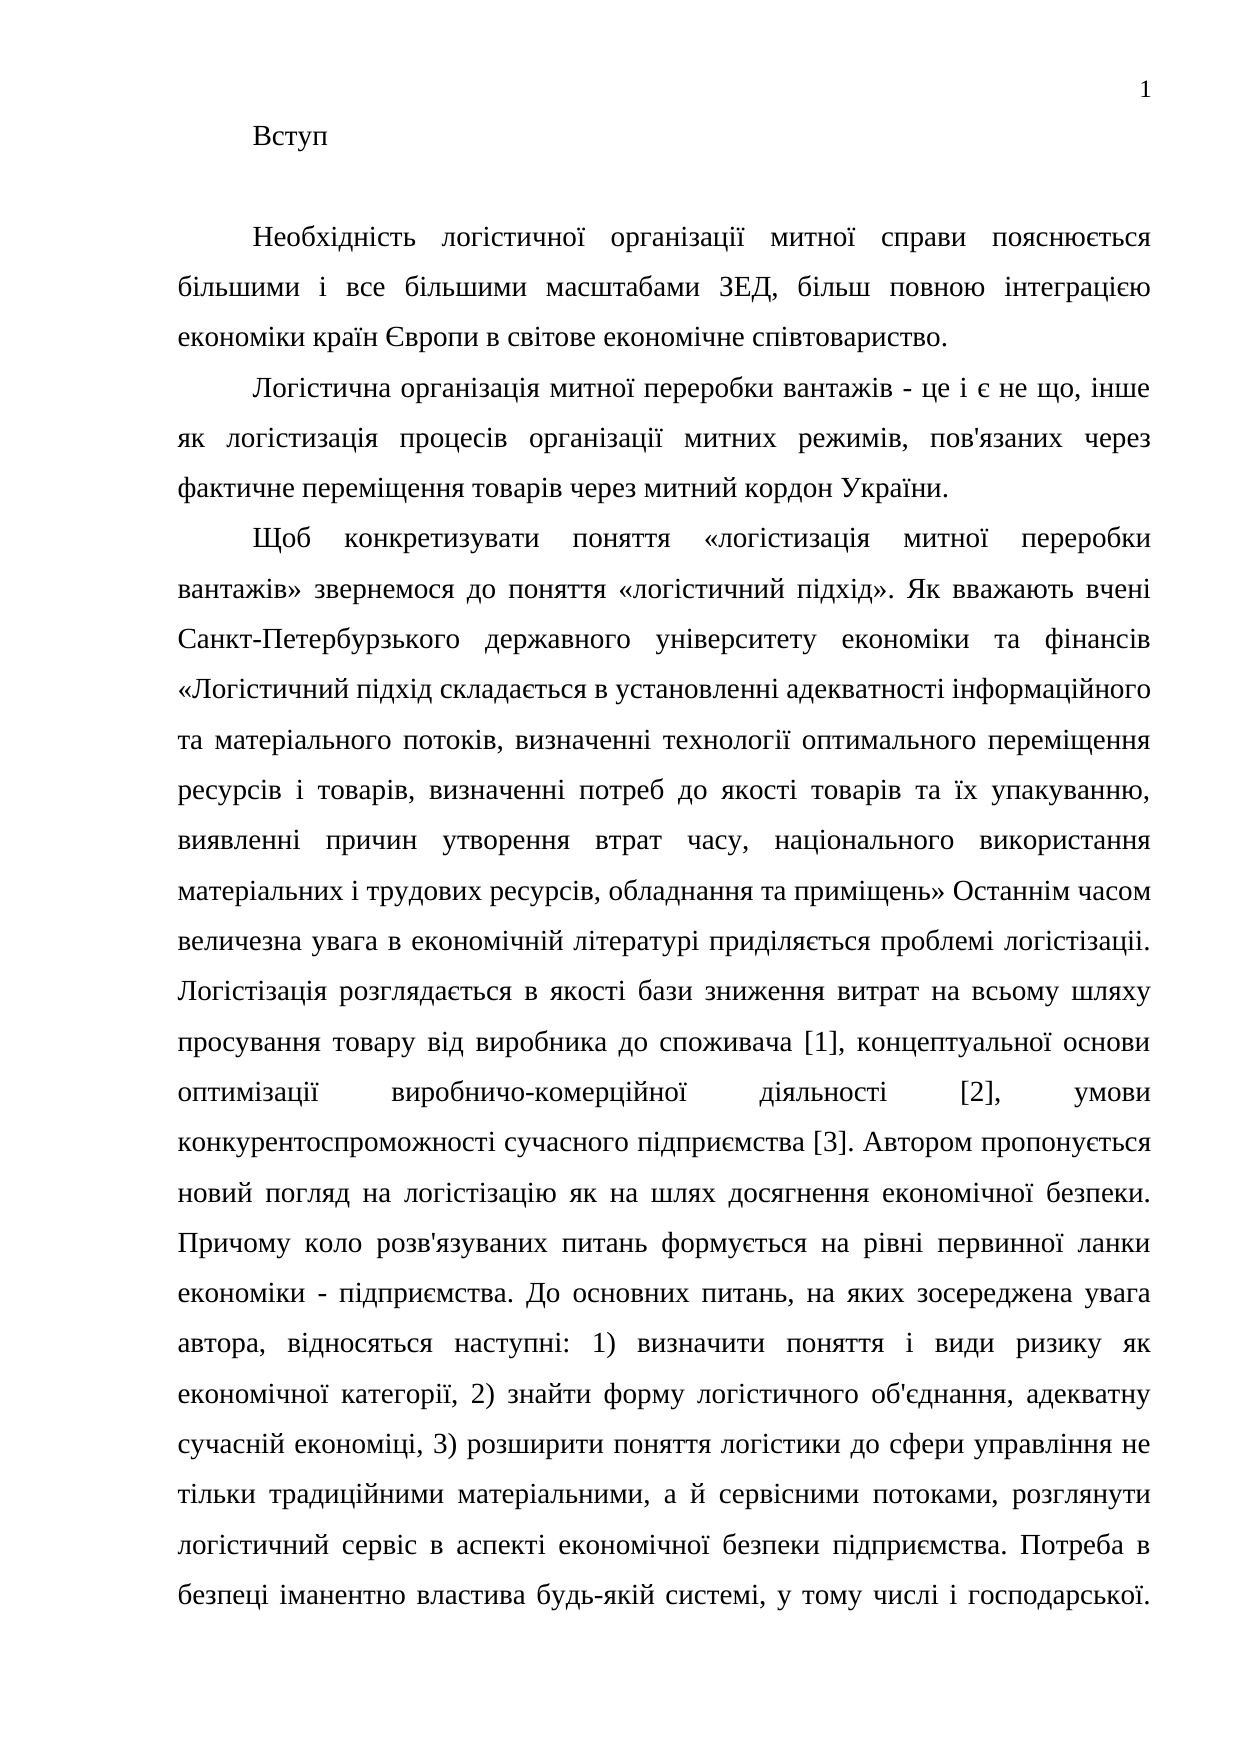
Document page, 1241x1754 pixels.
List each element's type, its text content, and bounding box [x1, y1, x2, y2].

text Логістична організація митної переробки вантажів - це і є не що, інше як логістизація процесів організації митних режимів, пов'язаних через фактичне переміщення товарів через митний кордон України. [177, 370, 1152, 504]
text Необхідність логістичної організації митної справи пояснюється більшими і все більшими масштабами ЗЕД, більш повною інтеграцією економіки країн Європи в світове економічне співтовариство. [177, 219, 1152, 353]
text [177, 521, 1152, 1611]
text Вступ [177, 118, 1152, 152]
